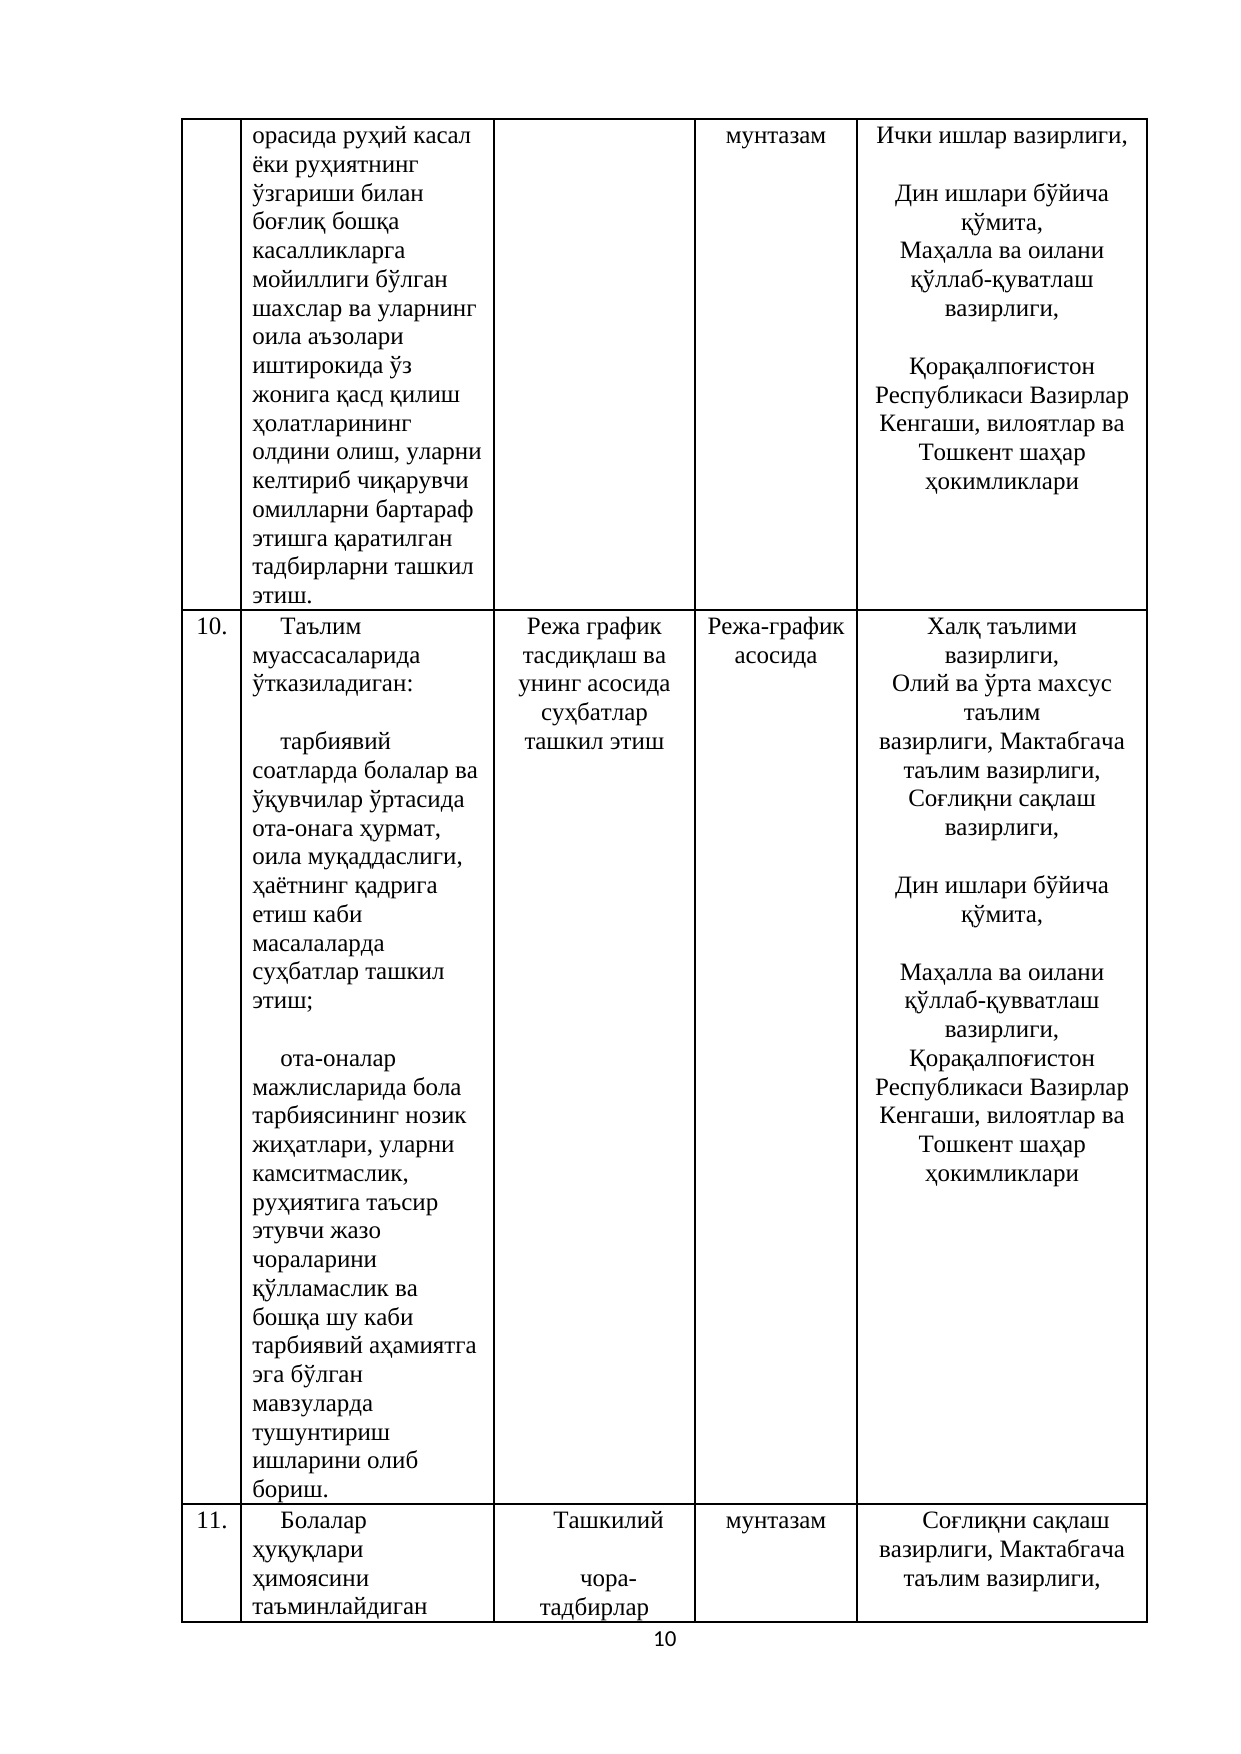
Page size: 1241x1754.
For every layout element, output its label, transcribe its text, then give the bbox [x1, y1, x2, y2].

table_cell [242, 120, 493, 609]
table_cell мунтазам [696, 1505, 856, 1621]
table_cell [242, 1505, 493, 1621]
table_cell 10. [183, 611, 240, 1503]
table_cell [858, 120, 1146, 609]
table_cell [696, 120, 856, 609]
table_cell Режа-график асосида [696, 611, 856, 1503]
table_cell Таълим муассасаларида ўтказиладиган: тарбиявий соатларда болалар ва ўқувчилар ўртасида ота-онага ҳурмат, оила муқаддаслиги, ҳаётнинг қадрига етиш каби масалаларда суҳбатлар ташкил этиш; ота-оналар мажлисларида бола тарбиясининг нозик жиҳатлари, уларни камситмаслик, руҳиятига таъсир этувчи жазо чораларини қўлламаслик ва бошқа шу каби тарбиявий аҳамиятга эга бўлган мавзуларда тушунтириш ишларини олиб бориш. [242, 611, 493, 1503]
table_cell Режа график тасдиқлаш ва унинг асосида суҳбатлар ташкил этиш [495, 611, 694, 1503]
table_cell Халқ таълими вазирлиги, Олий ва ўрта махсус таълим вазирлиги, Мактабгача таълим вазирлиги, Соғлиқни сақлаш вазирлиги, Дин ишлари бўйича қўмита, Маҳалла ва оилани қўллаб-қувватлаш вазирлиги, Қорақалпоғистон Республикаси Вазирлар Кенгаши, вилоятлар ва Тошкент шаҳар ҳокимликлари [858, 611, 1146, 1503]
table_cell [495, 120, 694, 609]
table_cell 11. [183, 1505, 240, 1621]
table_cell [495, 1505, 694, 1621]
table_cell 9. [183, 120, 240, 609]
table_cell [858, 1505, 1146, 1621]
